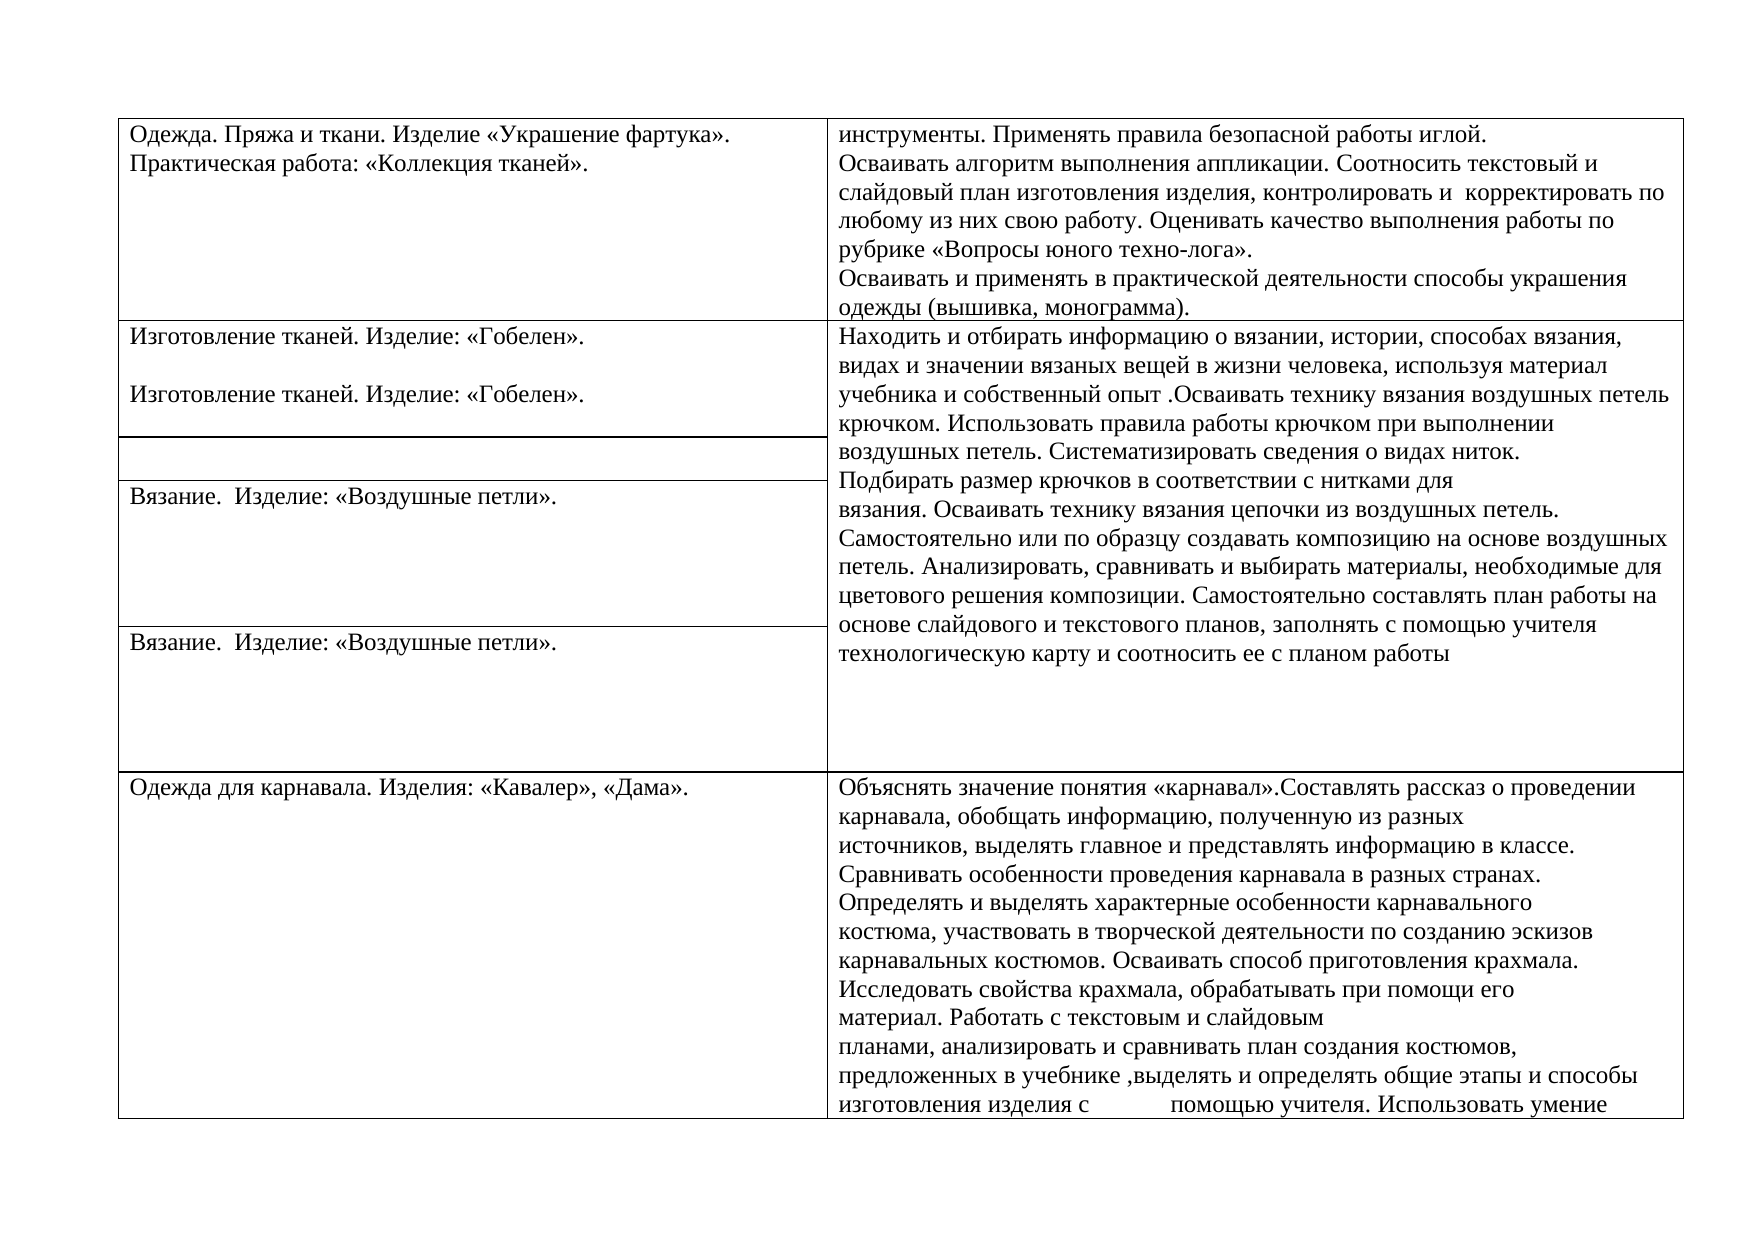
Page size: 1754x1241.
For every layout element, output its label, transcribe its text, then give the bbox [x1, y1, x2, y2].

table_cell [119, 438, 827, 480]
table_cell Вязание. Изделие: «Воздушные петли». [119, 627, 827, 771]
table_cell Вязание. Изделие: «Воздушные петли». [119, 481, 827, 626]
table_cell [828, 773, 1683, 1117]
table_cell Изготовление тканей. Изделие: «Гобелен». Изготовление тканей. Изделие: «Гобелен». [119, 321, 827, 436]
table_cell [119, 773, 827, 1117]
table_cell Одежда. Пряжа и ткани. Изделие «Украшение фартука». Практическая работа: «Коллекция тканей». [119, 119, 827, 320]
table_cell Находить и отбирать информацию о вязании, истории, способах вязания, видах и значении вязаных вещей в жизни человека, используя материал учебника и собственный опыт .Осваивать технику вязания воздушных петель крючком. Использовать правила работы крючком при выполнении воздушных петель. Систематизировать сведения о видах ниток. Подбирать размер крючков в соответствии с нитками для вязания. Осваивать технику вязания цепочки из воздушных петель. Самостоятельно или по образцу создавать композицию на основе воздушных петель. Анализировать, сравнивать и выбирать материалы, необходимые для цветового решения композиции. Самостоятельно составлять план работы на основе слайдового и текстового планов, заполнять с помощью учителя технологическую карту и соотносить ее с планом работы [828, 321, 1683, 771]
